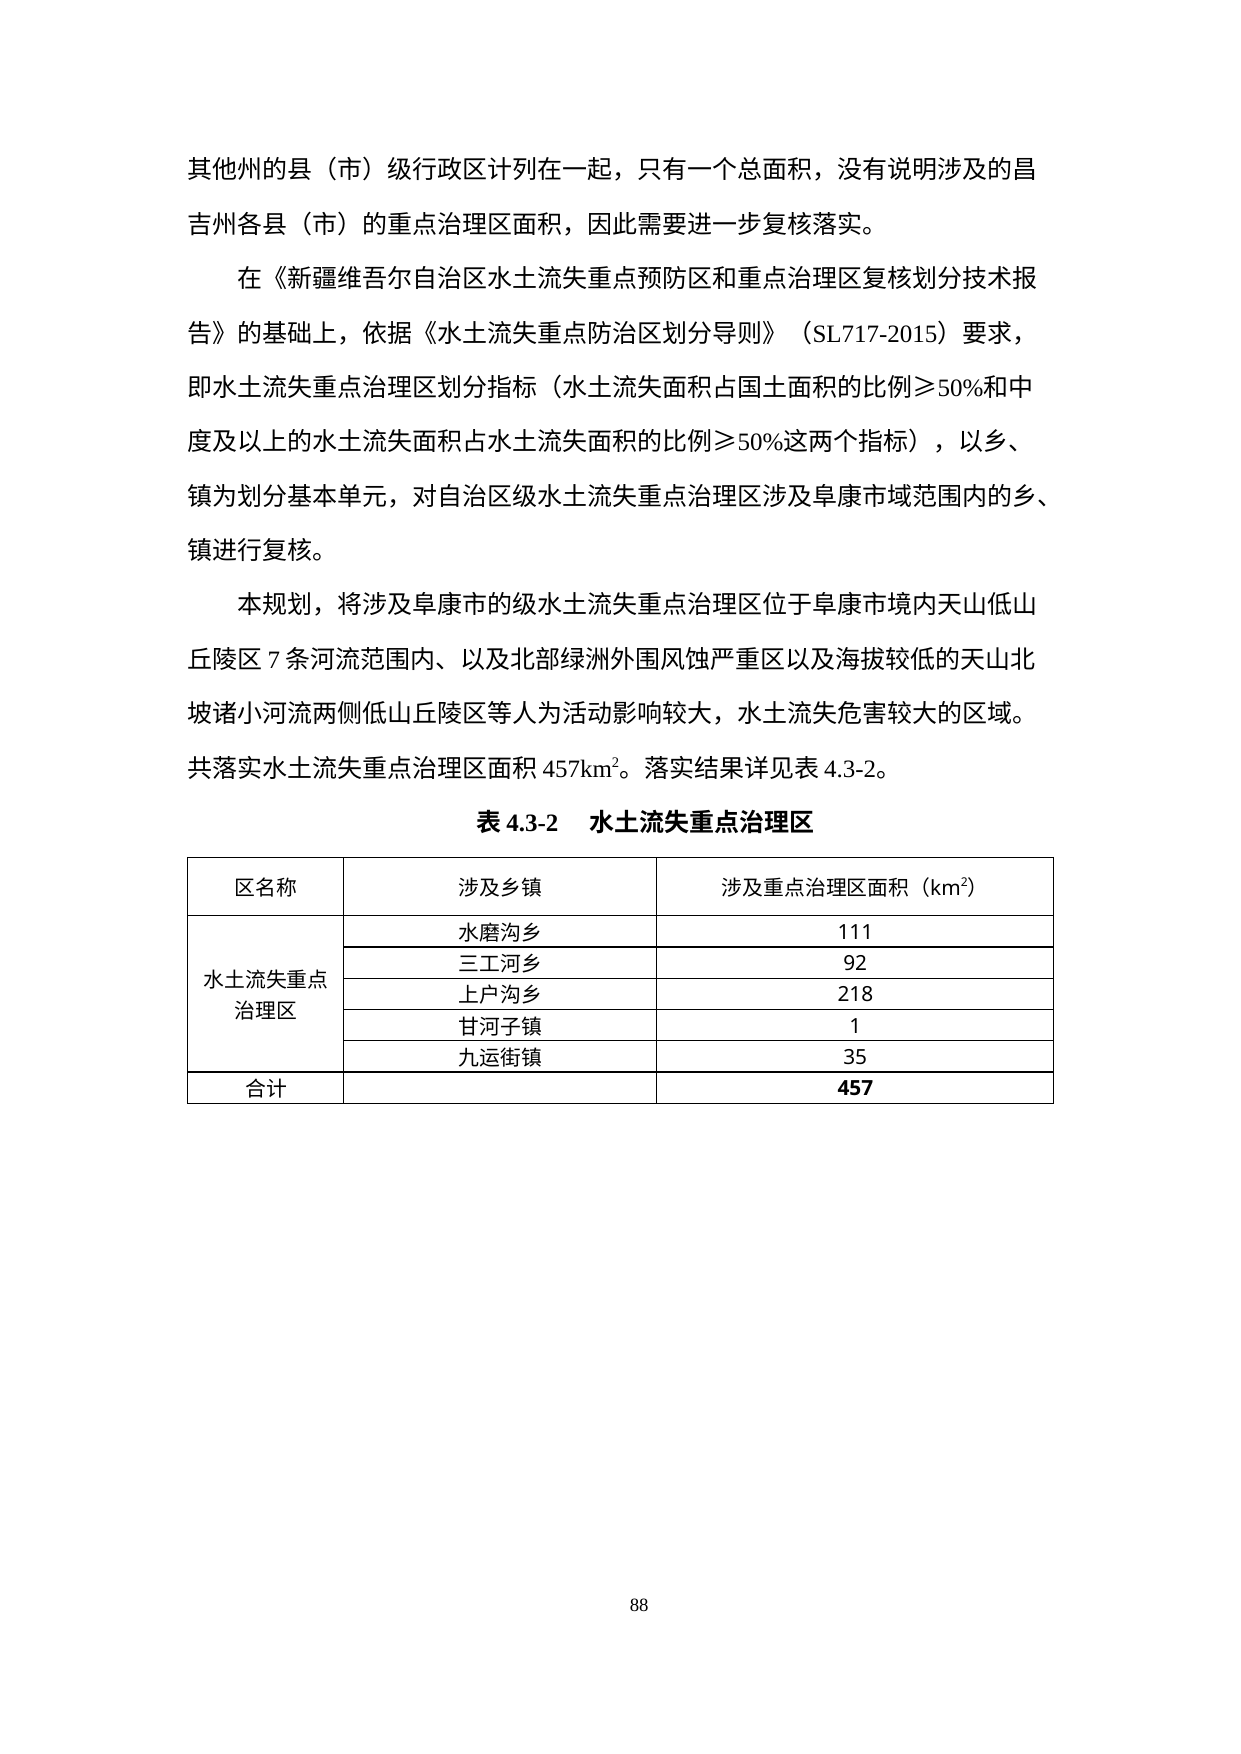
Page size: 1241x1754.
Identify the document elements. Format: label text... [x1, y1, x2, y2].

table_cell 457 [657, 1073, 1053, 1103]
table_cell 35 [657, 1041, 1053, 1071]
table_cell 三工河乡 [344, 948, 656, 978]
table_cell 1 [657, 1010, 1053, 1040]
table_cell 92 [657, 948, 1053, 978]
table_cell [344, 1073, 656, 1103]
table_header 区名称 [188, 858, 343, 915]
table_cell 合计 [188, 1073, 343, 1103]
table_cell 111 [657, 916, 1053, 946]
table_cell 水磨沟乡 [344, 916, 656, 946]
table_cell 九运街镇 [344, 1041, 656, 1071]
table_header 涉及乡镇 [344, 858, 656, 915]
table_header 涉及重点治理区面积（km2） [657, 858, 1053, 915]
text 在《新疆维吾尔自治区水土流失重点预防区和重点治理区复核划分技术报告》的基础上，依据《水土流失重点防治区划分导则》（SL717-2015）要求，即水土流失重点治理区划分指标（水土流失面积占国土面积的比例≥50%和中度及以上的水土流失面积占水土流失面积的比例≥50%这两个指标），以乡、镇为划分基本单元，对自治区级水土流失重点治理区涉及阜康市域范围内的乡、镇进行复核。 [187, 259, 1053, 567]
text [187, 150, 1053, 241]
table_cell 水土流失重点治理区 [188, 916, 343, 1071]
text 本规划，将涉及阜康市的级水土流失重点治理区位于阜康市境内天山低山 丘陵区7条河流范围内、以及北部绿洲外围风蚀严重区以及海拔较低的天山北 坡诸小河流两侧低山丘陵区等人为活动影响较大，水土流失危害较大的区域。共落实水土流失重点治理区面积457km2。落实结果详见表4.3-2。 [187, 585, 1053, 784]
text 表4.3-2 水土流失重点治理区 [187, 802, 1053, 839]
table_cell 218 [657, 979, 1053, 1009]
table_cell 上户沟乡 [344, 979, 656, 1009]
table_cell 甘河子镇 [344, 1010, 656, 1040]
